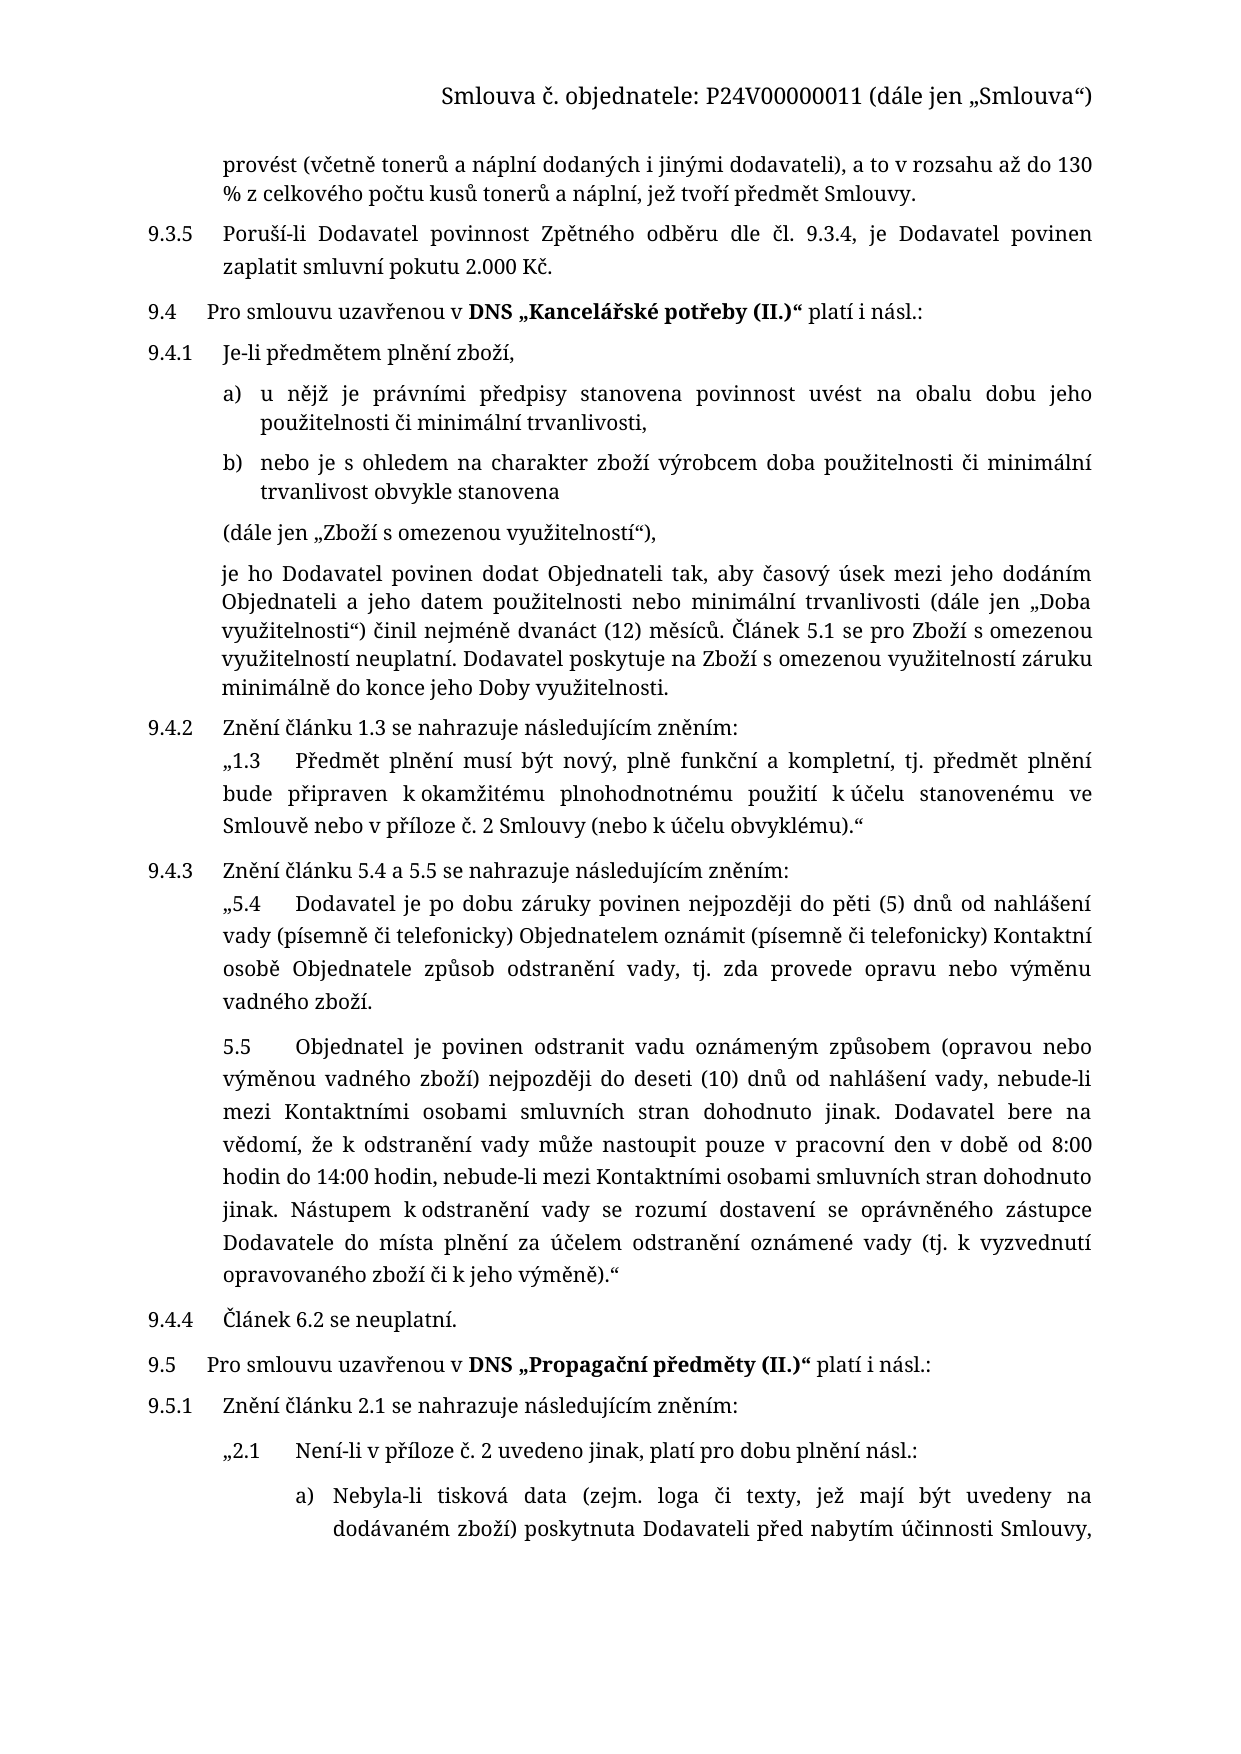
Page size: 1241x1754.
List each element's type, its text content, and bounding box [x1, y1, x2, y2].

list „5.4 Dodavatel je po dobu záruky povinen nejpozději do pěti (5) dnů od nahlášení vady (písemně či telefonicky) Objednatelem oznámit (písemně či telefonicky) Kontaktní osobě Objednatele způsob odstranění vady, tj. zda provede opravu nebo výměnu vadného zboží. [223, 889, 1093, 1015]
list Znění článku 2.1 se nahrazuje následujícím zněním: [148, 1391, 1093, 1420]
list Pro smlouvu uzavřenou v DNS „Propagační předměty (II.)“ platí i násl.: [148, 1350, 1093, 1379]
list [295, 1482, 1093, 1543]
list Je-li předmětem plnění zboží, [148, 338, 1093, 367]
list Pro smlouvu uzavřenou v DNS „Kancelářské potřeby (II.)“ platí i násl.: [148, 297, 1093, 326]
list Článek 6.2 se neuplatní. [148, 1305, 1093, 1334]
text je ho Dodavatel povinen dodat Objednateli tak, aby časový úsek mezi jeho dodáním Objednateli a jeho datem použitelnosti nebo minimální trvanlivosti (dále jen „Doba využitelnosti“) činil nejméně dvanáct (12) měsíců. Článek 5.1 se pro Zboží s omezenou využitelností neuplatní. Dodavatel poskytuje na Zboží s omezenou využitelností záruku minimálně do konce jeho Doby využitelnosti. [221, 559, 1093, 701]
list „1.3 Předmět plnění musí být nový, plně funkční a kompletní, tj. předmět plnění bude připraven k okamžitému plnohodnotnému použití k účelu stanovenému ve Smlouvě nebo v příloze č. 2 Smlouvy (nebo k účelu obvyklému).“ [223, 746, 1093, 840]
list Poruší-li Dodavatel povinnost Zpětného odběru dle čl. 9.3.4, je Dodavatel povinen zaplatit smluvní pokutu 2.000 Kč. [148, 219, 1093, 281]
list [148, 150, 1093, 207]
text (dále jen „Zboží s omezenou využitelností“), [223, 518, 1093, 546]
list nebo je s ohledem na charakter zboží výrobcem doba použitelnosti či minimální trvanlivost obvykle stanovena [223, 448, 1093, 505]
list u nějž je právními předpisy stanovena povinnost uvést na obalu dobu jeho použitelnosti či minimální trvanlivosti, [223, 379, 1093, 436]
list „2.1 Není-li v příloze č. 2 uvedeno jinak, platí pro dobu plnění násl.: [223, 1436, 1093, 1465]
list Znění článku 1.3 se nahrazuje následujícím zněním: [148, 713, 1093, 742]
list Znění článku 5.4 a 5.5 se nahrazuje následujícím zněním: [148, 856, 1093, 885]
list 5.5 Objednatel je povinen odstranit vadu oznámeným způsobem (opravou nebo výměnou vadného zboží) nejpozději do deseti (10) dnů od nahlášení vady, nebude-li mezi Kontaktními osobami smluvních stran dohodnuto jinak. Dodavatel bere na vědomí, že k odstranění vady může nastoupit pouze v pracovní den v době od 8:00 hodin do 14:00 hodin, nebude-li mezi Kontaktními osobami smluvních stran dohodnuto jinak. Nástupem k odstranění vady se rozumí dostavení se oprávněného zástupce Dodavatele do místa plnění za účelem odstranění oznámené vady (tj. k vyzvednutí opravovaného zboží či k jeho výměně).“ [223, 1032, 1093, 1289]
